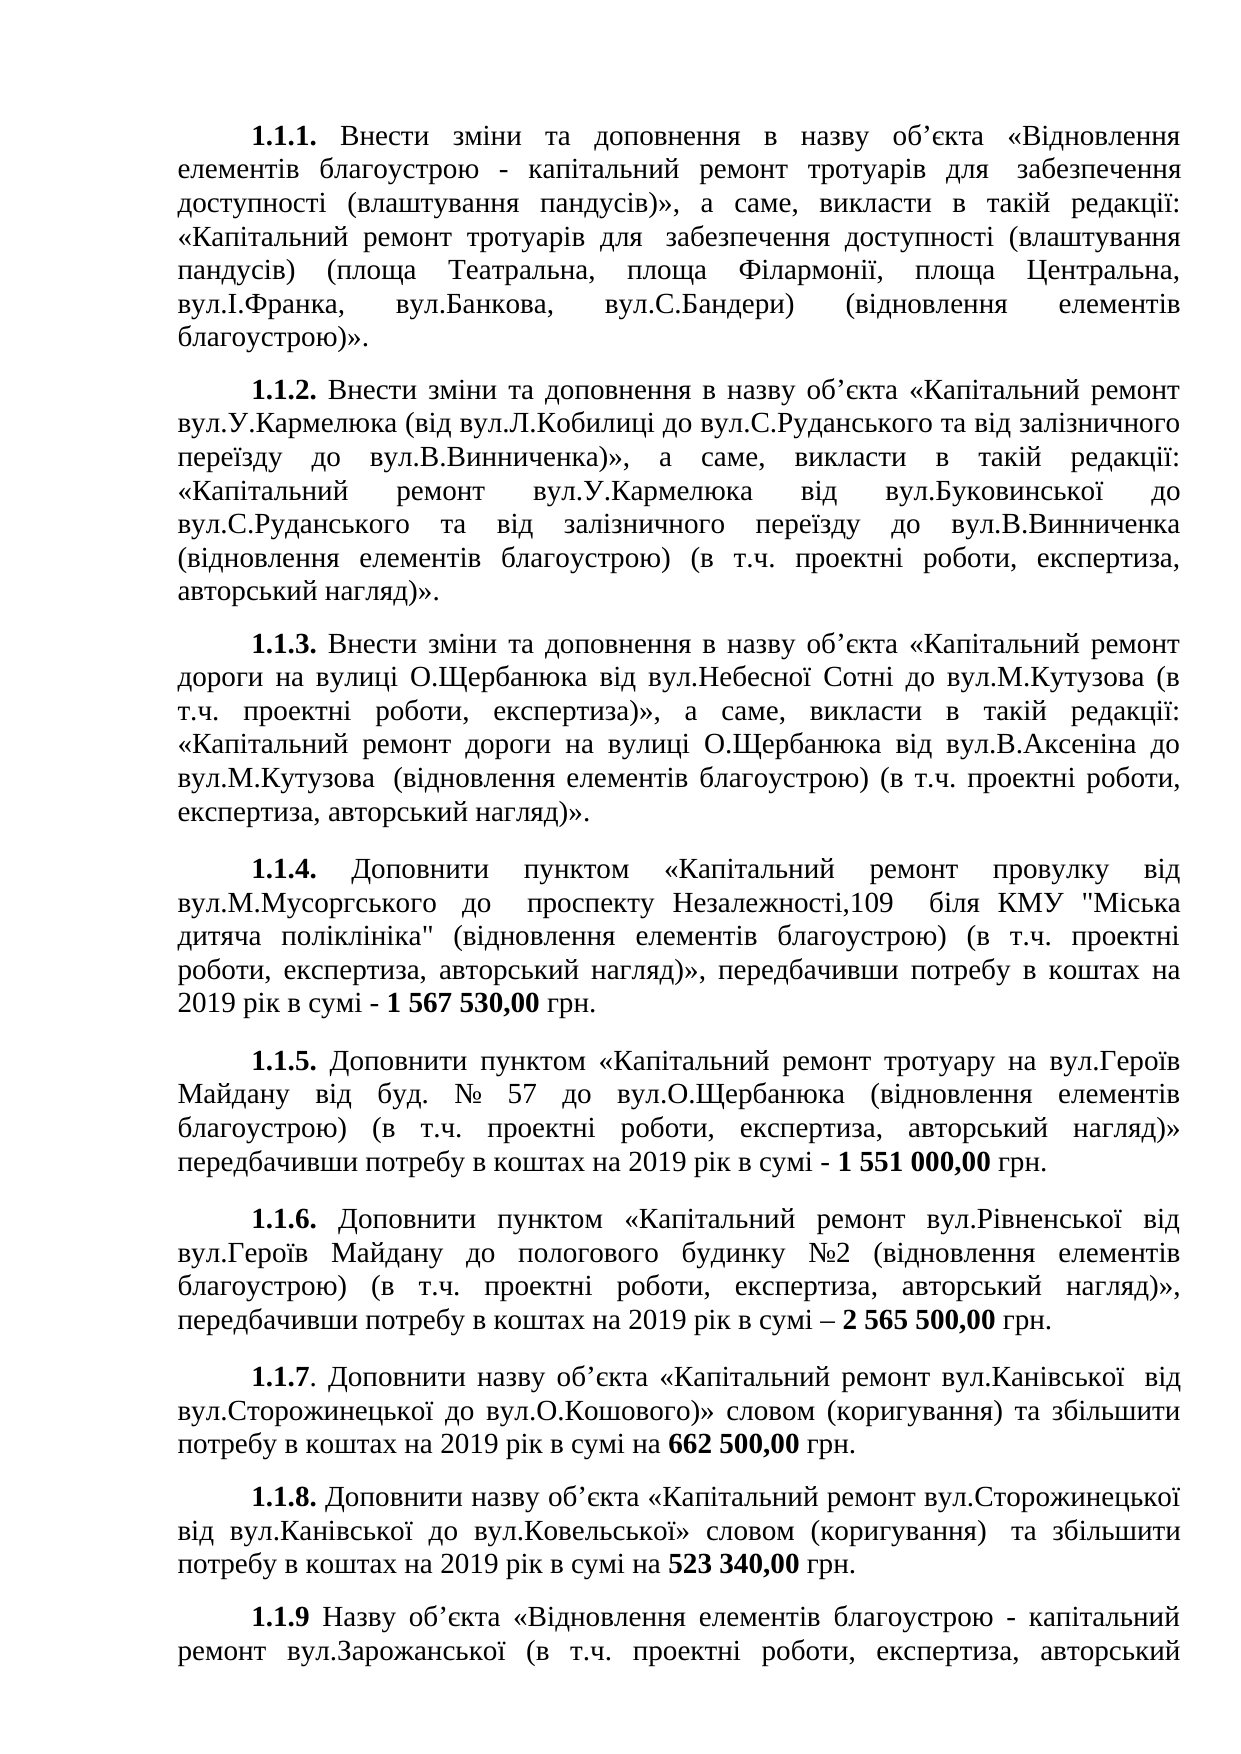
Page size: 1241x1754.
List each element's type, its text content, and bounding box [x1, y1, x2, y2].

text 1.1.1. Внести зміни та доповнення в назву об’єкта «Відновлення елементів благоустрою - капітальний ремонт тротуарів для забезпечення доступності (влаштування пандусів)», а саме, викласти в такій редакції: «Капітальний ремонт тротуарів для забезпечення доступності (влаштування пандусів) (площа Театральна, площа Філармонії, площа Центральна, вул.І.Франка, вул.Банкова, вул.С.Бандери) (відновлення елементів благоустрою)». [177, 118, 1181, 353]
text 1.1.4. Доповнити пунктом «Капітальний ремонт провулку від вул.М.Мусоргського до проспекту Незалежності,109 біля КМУ "Міська дитяча поліклініка" (відновлення елементів благоустрою) (в т.ч. проектні роботи, експертиза, авторський нагляд)», передбачивши потребу в коштах на 2019 рік в сумі - 1 567 530,00 грн. [177, 851, 1181, 1019]
text 1.1.3. Внести зміни та доповнення в назву об’єкта «Капітальний ремонт дороги на вулиці О.Щербанюка від вул.Небесної Сотні до вул.М.Кутузова (в т.ч. проектні роботи, експертиза)», а саме, викласти в такій редакції: «Капітальний ремонт дороги на вулиці О.Щербанюка від вул.В.Аксеніна до вул.М.Кутузова (відновлення елементів благоустрою) (в т.ч. проектні роботи, експертиза, авторський нагляд)». [177, 626, 1181, 827]
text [177, 1599, 1181, 1666]
text 1.1.8. Доповнити назву об’єкта «Капітальний ремонт вул.Сторожинецької від вул.Канівської до вул.Ковельської» словом (коригування) та збільшити потребу в коштах на 2019 рік в сумі на 523 340,00 грн. [177, 1479, 1181, 1580]
text 1.1.6. Доповнити пунктом «Капітальний ремонт вул.Рівненської від вул.Героїв Майдану до пологового будинку №2 (відновлення елементів благоустрою) (в т.ч. проектні роботи, експертиза, авторський нагляд)», передбачивши потребу в коштах на 2019 рік в сумі – 2 565 500,00 грн. [177, 1201, 1181, 1336]
text 1.1.2. Внести зміни та доповнення в назву об’єкта «Капітальний ремонт вул.У.Кармелюка (від вул.Л.Кобилиці до вул.С.Руданського та від залізничного переїзду до вул.В.Винниченка)», а саме, викласти в такій редакції: «Капітальний ремонт вул.У.Кармелюка від вул.Буковинської до вул.С.Руданського та від залізничного переїзду до вул.В.Винниченка (відновлення елементів благоустрою) (в т.ч. проектні роботи, експертиза, авторський нагляд)». [177, 372, 1181, 607]
text 1.1.5. Доповнити пунктом «Капітальний ремонт тротуару на вул.Героїв Майдану від буд. № 57 до вул.О.Щербанюка (відновлення елементів благоустрою) (в т.ч. проектні роботи, експертиза, авторський нагляд)» передбачивши потребу в коштах на 2019 рік в сумі - 1 551 000,00 грн. [177, 1043, 1181, 1177]
text 1.1.7. Доповнити назву об’єкта «Капітальний ремонт вул.Канівської від вул.Сторожинецької до вул.О.Кошового)» словом (коригування) та збільшити потребу в коштах на 2019 рік в сумі на 662 500,00 грн. [177, 1359, 1181, 1460]
